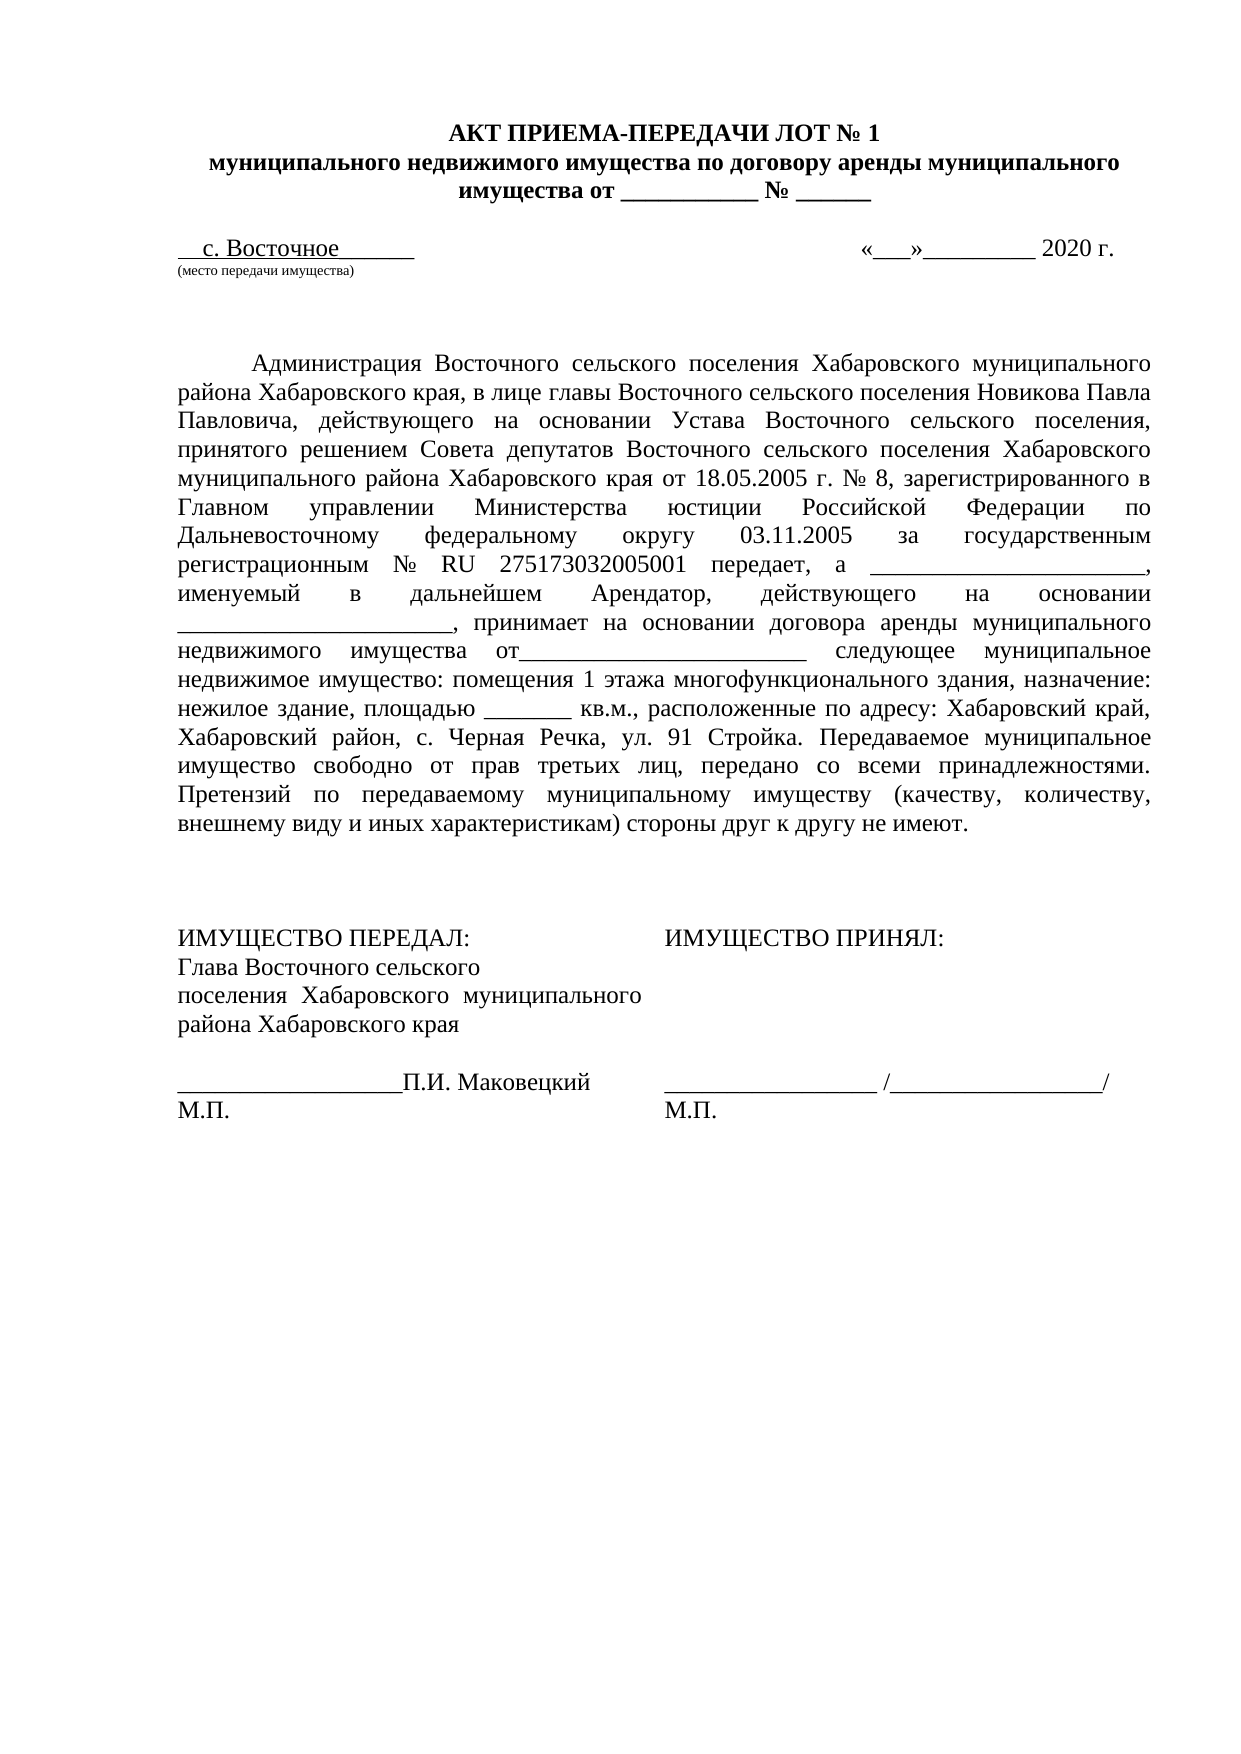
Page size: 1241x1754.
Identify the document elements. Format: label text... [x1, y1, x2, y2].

text Администрация Восточного сельского поселения Хабаровского муниципального района Хабаровского края, в лице главы Восточного сельского поселения Новикова Павла Павловича, действующего на основании Устава Восточного сельского поселения, принятого решением Совета депутатов Восточного сельского поселения Хабаровского муниципального района Хабаровского края от 18.05.2005 г. № 8, зарегистрированного в Главном управлении Министерства юстиции Российской Федерации по Дальневосточному федеральному округу 03.11.2005 за государственным регистрационным № RU 275173032005001 передает, а ______________________, именуемый в дальнейшем Арендатор, действующего на основании ______________________, принимает на основании договора аренды муниципального недвижимого имущества от_______________________ следующее муниципальное недвижимое имущество: помещения 1 этажа многофункционального здания, назначение: нежилое здание, площадью _______ кв.м., расположенные по адресу: Хабаровский край, Хабаровский район, с. Черная Речка, ул. 91 Стройка. Передаваемое муниципальное имущество свободно от прав третьих лиц, передано со всеми принадлежностями. Претензий по передаваемому муниципальному имуществу (качеству, количеству, внешнему виду и иных характеристикам) стороны друг к другу не имеют. [177, 348, 1152, 837]
table_header ИМУЩЕСТВО ПЕРЕДАЛ: Глава Восточного сельского поселения Хабаровского муниципального района Хабаровского края __________________П.И. Маковецкий М.П. [166, 894, 653, 1157]
table_header ИМУЩЕСТВО ПРИНЯЛ: _________________ /_________________/ М.П. [653, 894, 1140, 1157]
text муниципального недвижимого имущества по договору аренды муниципального имущества от ___________ № ______ [177, 147, 1152, 204]
text АКТ ПРИЕМА-ПЕРЕДАЧИ ЛОТ № 1 [177, 118, 1152, 147]
text (место передачи имущества) [177, 262, 1152, 291]
text с. Восточное______ «___»_________ 2020 г. [177, 233, 1152, 262]
